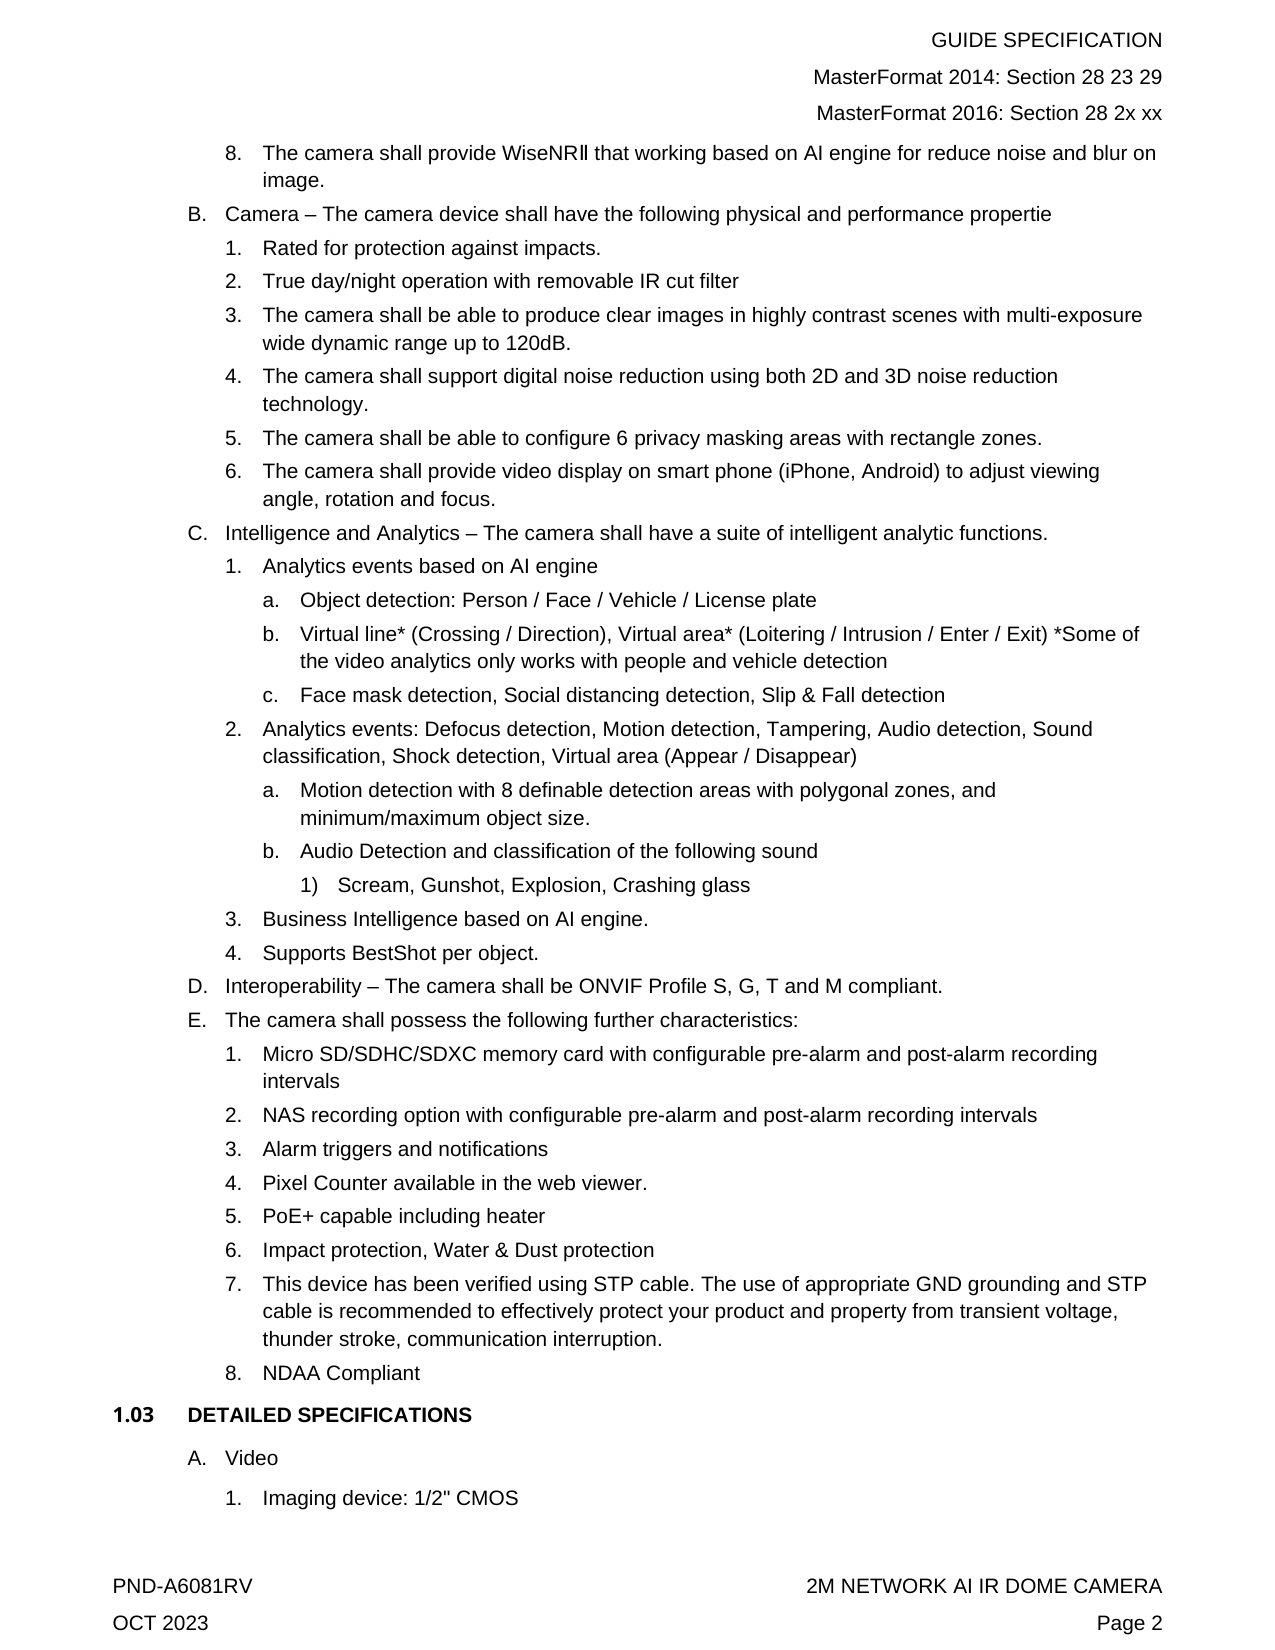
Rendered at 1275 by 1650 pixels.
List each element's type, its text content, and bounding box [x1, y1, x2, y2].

list This device has been verified using STP cable. The use of appropriate GND grounding and STP cable is recommended to effectively protect your product and property from transient voltage, thunder stroke, communication interruption. [225, 1272, 1162, 1351]
list The camera shall provide WiseNRⅡ that working based on AI engine for reduce noise and blur on image. [225, 141, 1162, 192]
list PoE+ capable including heater [225, 1204, 1162, 1228]
list Scream, Gunshot, Explosion, Crashing glass [300, 873, 1162, 897]
list Supports BestShot per object. [225, 941, 1162, 964]
list DETAILED SPECIFICATIONS [112, 1401, 1162, 1429]
list Impact protection, Water & Dust protection [225, 1238, 1162, 1262]
list Camera – The camera device shall have the following physical and performance propertie [187, 202, 1162, 226]
list Face mask detection, Social distancing detection, Slip & Fall detection [262, 683, 1162, 707]
list The camera shall possess the following further characteristics: [187, 1008, 1162, 1032]
list Micro SD/SDHC/SDXC memory card with configurable pre-alarm and post-alarm recording intervals [225, 1042, 1162, 1093]
list Pixel Counter available in the web viewer. [225, 1171, 1162, 1194]
list Motion detection with 8 definable detection areas with polygonal zones, and minimum/maximum object size. [262, 778, 1162, 829]
list Virtual line* (Crossing / Direction), Virtual area* (Loitering / Intrusion / Enter / Exit) *Some of the video analytics only works with people and vehicle detection [262, 622, 1162, 673]
list Business Intelligence based on AI engine. [225, 907, 1162, 931]
list Rated for protection against impacts. [225, 236, 1162, 259]
list Analytics events: Defocus detection, Motion detection, Tampering, Audio detection, Sound classification, Shock detection, Virtual area (Appear / Disappear) [225, 717, 1162, 768]
list Interoperability – The camera shall be ONVIF Profile S, G, T and M compliant. [187, 974, 1162, 998]
list Analytics events based on AI engine [225, 554, 1162, 578]
list Video [187, 1446, 1162, 1470]
list True day/night operation with removable IR cut filter [225, 269, 1162, 293]
list Object detection: Person / Face / Vehicle / License plate [262, 588, 1162, 612]
list NDAA Compliant [225, 1361, 1162, 1384]
list The camera shall be able to configure 6 privacy masking areas with rectangle zones. [225, 426, 1162, 449]
list The camera shall support digital noise reduction using both 2D and 3D noise reduction technology. [225, 364, 1162, 416]
list Alarm triggers and notifications [225, 1137, 1162, 1161]
list NAS recording option with configurable pre-alarm and post-alarm recording intervals [225, 1103, 1162, 1127]
list Audio Detection and classification of the following sound [262, 839, 1162, 863]
list The camera shall provide video display on smart phone (iPhone, Android) to adjust viewing angle, rotation and focus. [225, 459, 1162, 511]
list Intelligence and Analytics – The camera shall have a suite of intelligent analytic functions. [187, 521, 1162, 544]
list The camera shall be able to produce clear images in highly contrast scenes with multi-exposure wide dynamic range up to 120dB. [225, 303, 1162, 354]
list Imaging device: 1/2" CMOS [225, 1486, 1162, 1510]
